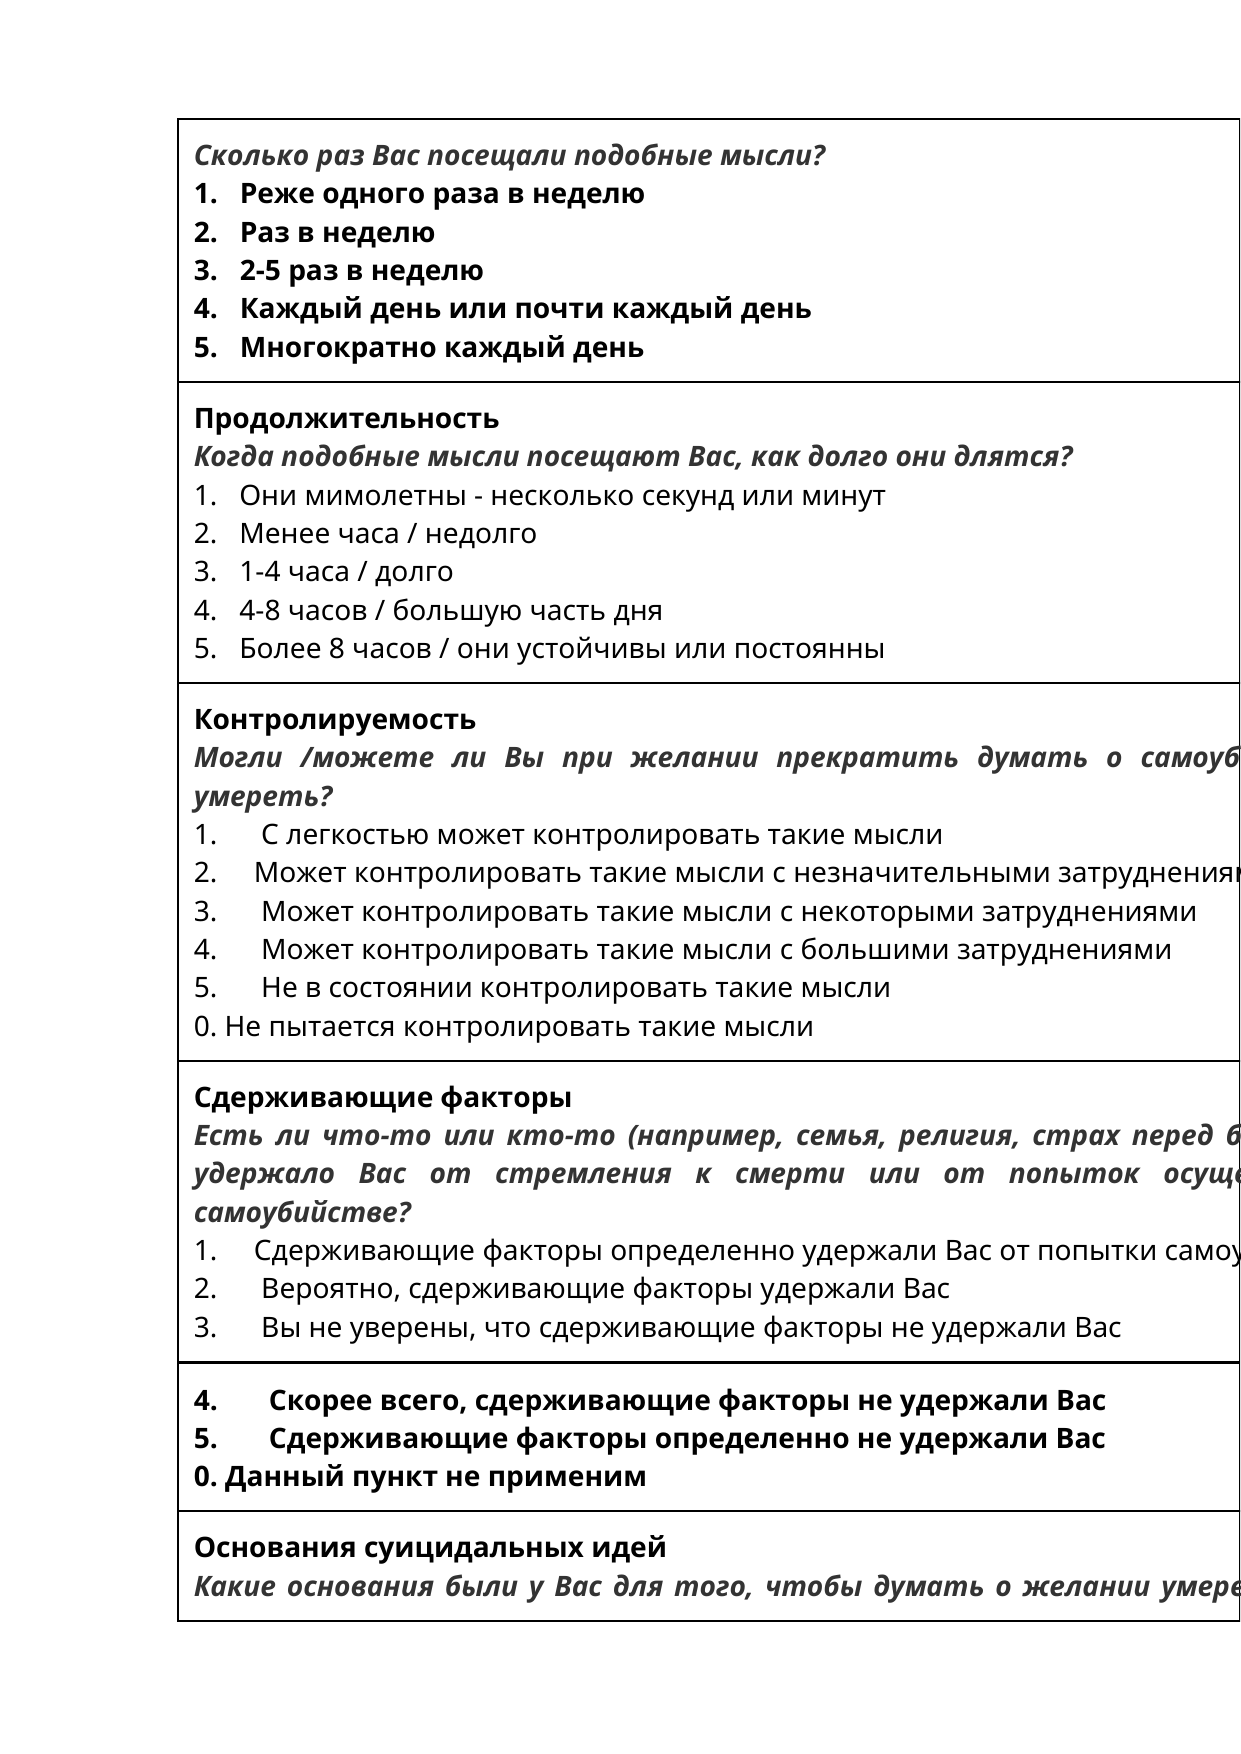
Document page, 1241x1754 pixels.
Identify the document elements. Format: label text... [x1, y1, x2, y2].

table_header 4. Скорее всего, сдерживающие факторы не удержали Вас 5. Сдерживающие факторы определенно не удержали Вас 0. Данный пункт не применим [179, 1364, 1239, 1510]
table_cell Контролируемость Могли /можете ли Вы при желании прекратить думать о самоубийстве или желании умереть? 1. С легкостью может контролировать такие мысли 2. Может контролировать такие мысли с незначительными затруднениями 3. Может контролировать такие мысли с некоторыми затруднениями 4. Может контролировать такие мысли с большими затруднениями 5. Не в состоянии контролировать такие мысли 0. Не пытается контролировать такие мысли [179, 684, 1239, 1060]
table_cell Продолжительность Когда подобные мысли посещают Вас, как долго они длятся? 1. Они мимолетны - несколько секунд или минут 2. Менее часа / недолго 3. 1-4 часа / долго 4. 4-8 часов / большую часть дня 5. Более 8 часов / они устойчивы или постоянны [179, 383, 1239, 682]
table_cell Сдерживающие факторы Есть ли что-то или кто-то (например, семья, религия, страх перед болью /смертью), что удержало Вас от стремления к смерти или от попыток осуществления мыслей о самоубийстве? 1. Сдерживающие факторы определенно удержали Вас от попытки самоубийства 2. Вероятно, сдерживающие факторы удержали Вас 3. Вы не уверены, что сдерживающие факторы не удержали Вас [179, 1062, 1239, 1361]
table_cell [179, 1512, 1239, 1620]
table_header Сколько раз Вас посещали подобные мысли? 1. Реже одного раза в неделю 2. Раз в неделю 3. 2-5 раз в неделю 4. Каждый день или почти каждый день 5. Многократно каждый день [179, 120, 1239, 381]
